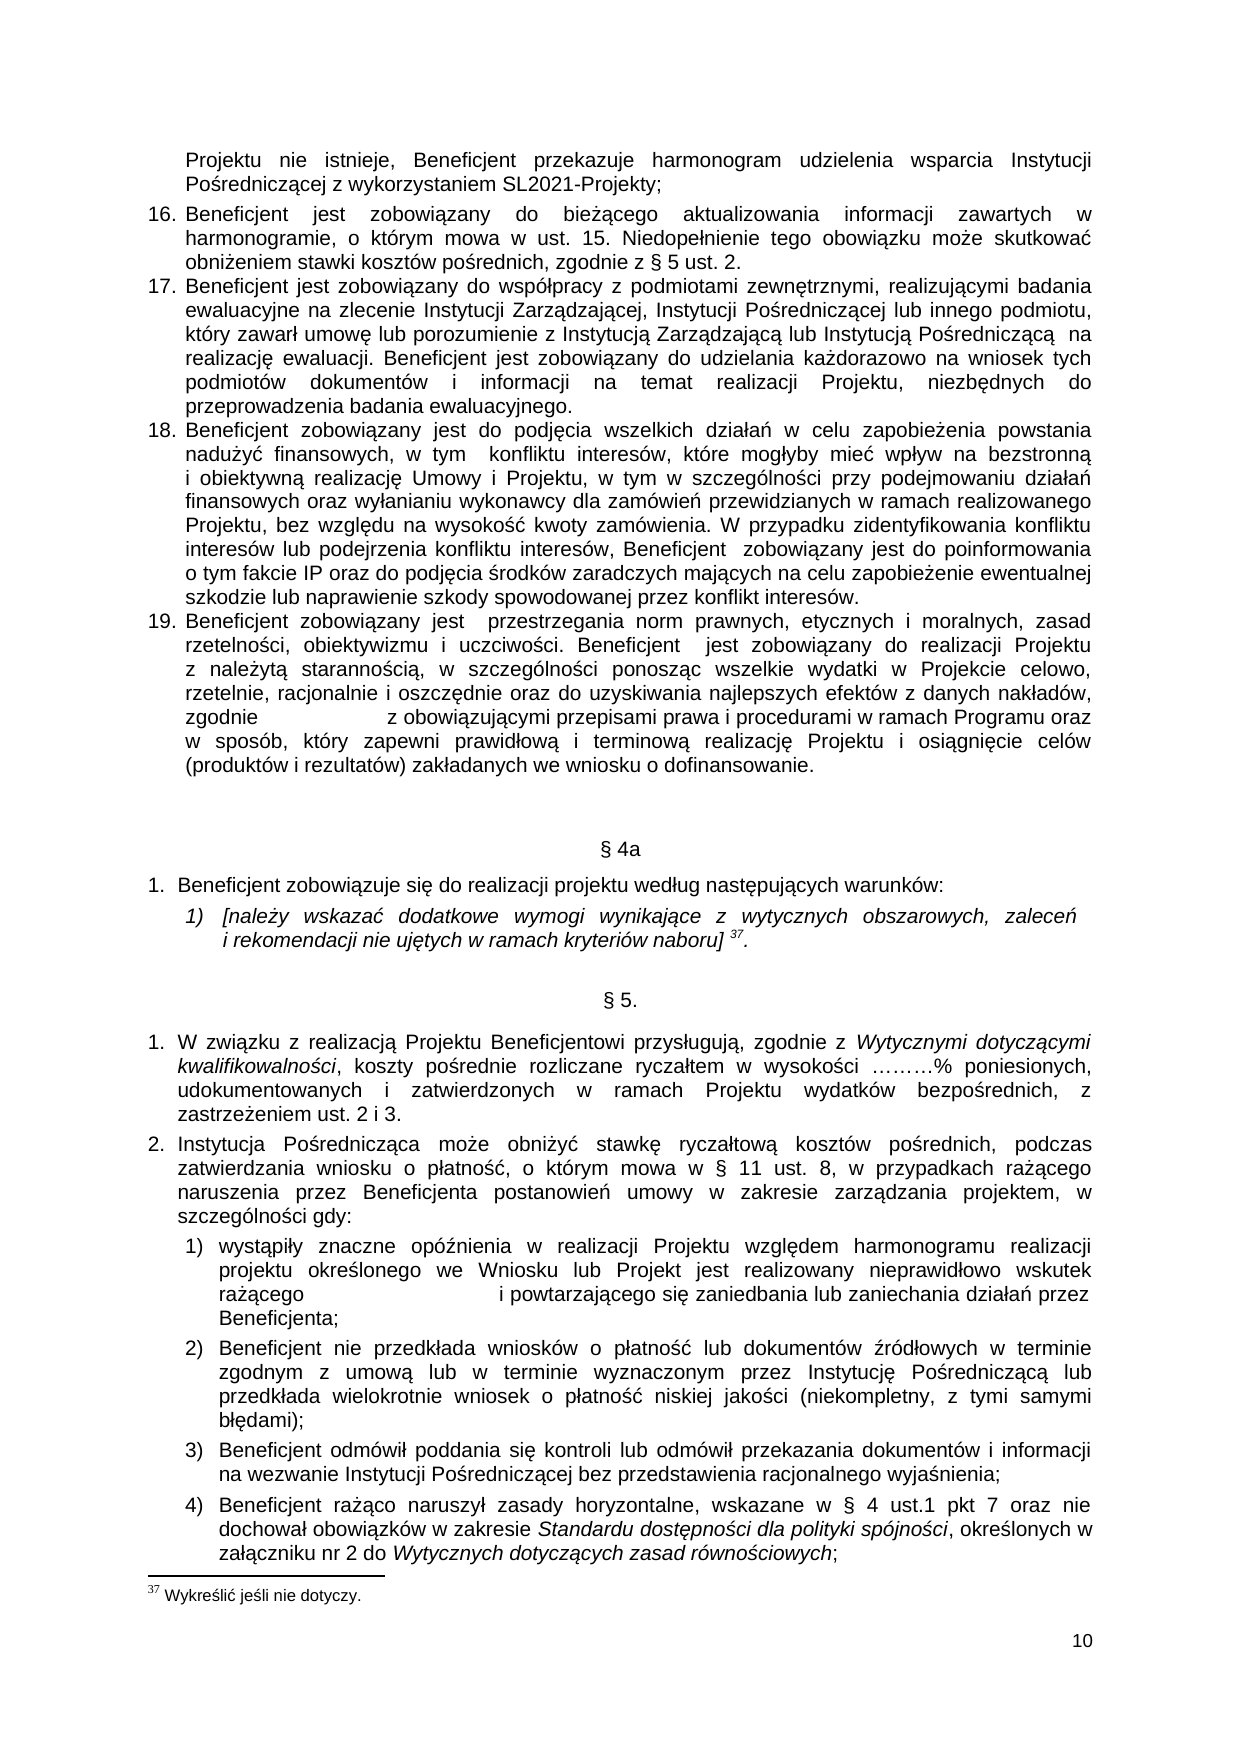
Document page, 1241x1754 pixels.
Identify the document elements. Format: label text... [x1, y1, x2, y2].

text § 5. [148, 988, 1092, 1012]
list Beneficjent rażąco naruszył zasady horyzontalne, wskazane w § 4 ust.1 pkt 7 oraz nie dochował obowiązków w zakresie Standardu dostępności dla polityki spójności, określonych w załączniku nr 2 do Wytycznych dotyczących zasad równościowych; [185, 1492, 1092, 1564]
list Beneficjent nie przedkłada wniosków o płatność lub dokumentów źródłowych w terminie zgodnym z umową lub w terminie wyznaczonym przez Instytucję Pośredniczącą lub przedkłada wielokrotnie wniosek o płatność niskiej jakości (niekompletny, z tymi samymi błędami); [185, 1336, 1092, 1432]
list Beneficjent jest zobowiązany do współpracy z podmiotami zewnętrznymi, realizującymi badania ewaluacyjne na zlecenie Instytucji Zarządzającej, Instytucji Pośredniczącej lub innego podmiotu, który zawarł umowę lub porozumienie z Instytucją Zarządzającą lub Instytucją Pośredniczącą na realizację ewaluacji. Beneficjent jest zobowiązany do udzielania każdorazowo na wniosek tych podmiotów dokumentów i informacji na temat realizacji Projektu, niezbędnych do przeprowadzenia badania ewaluacyjnego. [148, 274, 1092, 417]
list Beneficjent zobowiązany jest do podjęcia wszelkich działań w celu zapobieżenia powstania nadużyć finansowych, w tym konfliktu interesów, które mogłyby mieć wpływ na bezstronną i obiektywną realizację Umowy i Projektu, w tym w szczególności przy podejmowaniu działań finansowych oraz wyłanianiu wykonawcy dla zamówień przewidzianych w ramach realizowanego Projektu, bez względu na wysokość kwoty zamówienia. W przypadku zidentyfikowania konfliktu interesów lub podejrzenia konfliktu interesów, Beneficjent zobowiązany jest do poinformowania o tym fakcie IP oraz do podjęcia środków zaradczych mających na celu zapobieżenie ewentualnej szkodzie lub naprawienie szkody spowodowanej przez konflikt interesów. [148, 417, 1092, 609]
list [148, 148, 1092, 196]
list Beneficjent zobowiązuje się do realizacji projektu według następujących warunków: [148, 873, 1092, 897]
list W związku z realizacją Projektu Beneficjentowi przysługują, zgodnie z Wytycznymi dotyczącymi kwalifikowalności, koszty pośrednie rozliczane ryczałtem w wysokości ………% poniesionych, udokumentowanych i zatwierdzonych w ramach Projektu wydatków bezpośrednich, z zastrzeżeniem ust. 2 i 3. [148, 1030, 1092, 1126]
list wystąpiły znaczne opóźnienia w realizacji Projektu względem harmonogramu realizacji projektu określonego we Wniosku lub Projekt jest realizowany nieprawidłowo wskutek rażącego i powtarzającego się zaniedbania lub zaniechania działań przez Beneficjenta; [185, 1234, 1092, 1330]
list Instytucja Pośrednicząca może obniżyć stawkę ryczałtową kosztów pośrednich, podczas zatwierdzania wniosku o płatność, o którym mowa w § 11 ust. 8, w przypadkach rażącego naruszenia przez Beneficjenta postanowień umowy w zakresie zarządzania projektem, w szczególności gdy: [148, 1132, 1092, 1228]
text § 4a [148, 837, 1092, 861]
list Beneficjent zobowiązany jest przestrzegania norm prawnych, etycznych i moralnych, zasad rzetelności, obiektywizmu i uczciwości. Beneficjent jest zobowiązany do realizacji Projektu z należytą starannością, w szczególności ponosząc wszelkie wydatki w Projekcie celowo, rzetelnie, racjonalnie i oszczędnie oraz do uzyskiwania najlepszych efektów z danych nakładów, zgodnie z obowiązującymi przepisami prawa i procedurami w ramach Programu oraz w sposób, który zapewni prawidłową i terminową realizację Projektu i osiągnięcie celów (produktów i rezultatów) zakładanych we wniosku o dofinansowanie. [148, 609, 1092, 777]
list Beneficjent jest zobowiązany do bieżącego aktualizowania informacji zawartych w harmonogramie, o którym mowa w ust. 15. Niedopełnienie tego obowiązku może skutkować obniżeniem stawki kosztów pośrednich, zgodnie z § 5 ust. 2. [148, 202, 1092, 274]
list Beneficjent odmówił poddania się kontroli lub odmówił przekazania dokumentów i informacji na wezwanie Instytucji Pośredniczącej bez przedstawienia racjonalnego wyjaśnienia; [185, 1438, 1092, 1486]
list [należy wskazać dodatkowe wymogi wynikające z wytycznych obszarowych, zaleceń i rekomendacji nie ujętych w ramach kryteriów naboru] . [185, 903, 1092, 951]
